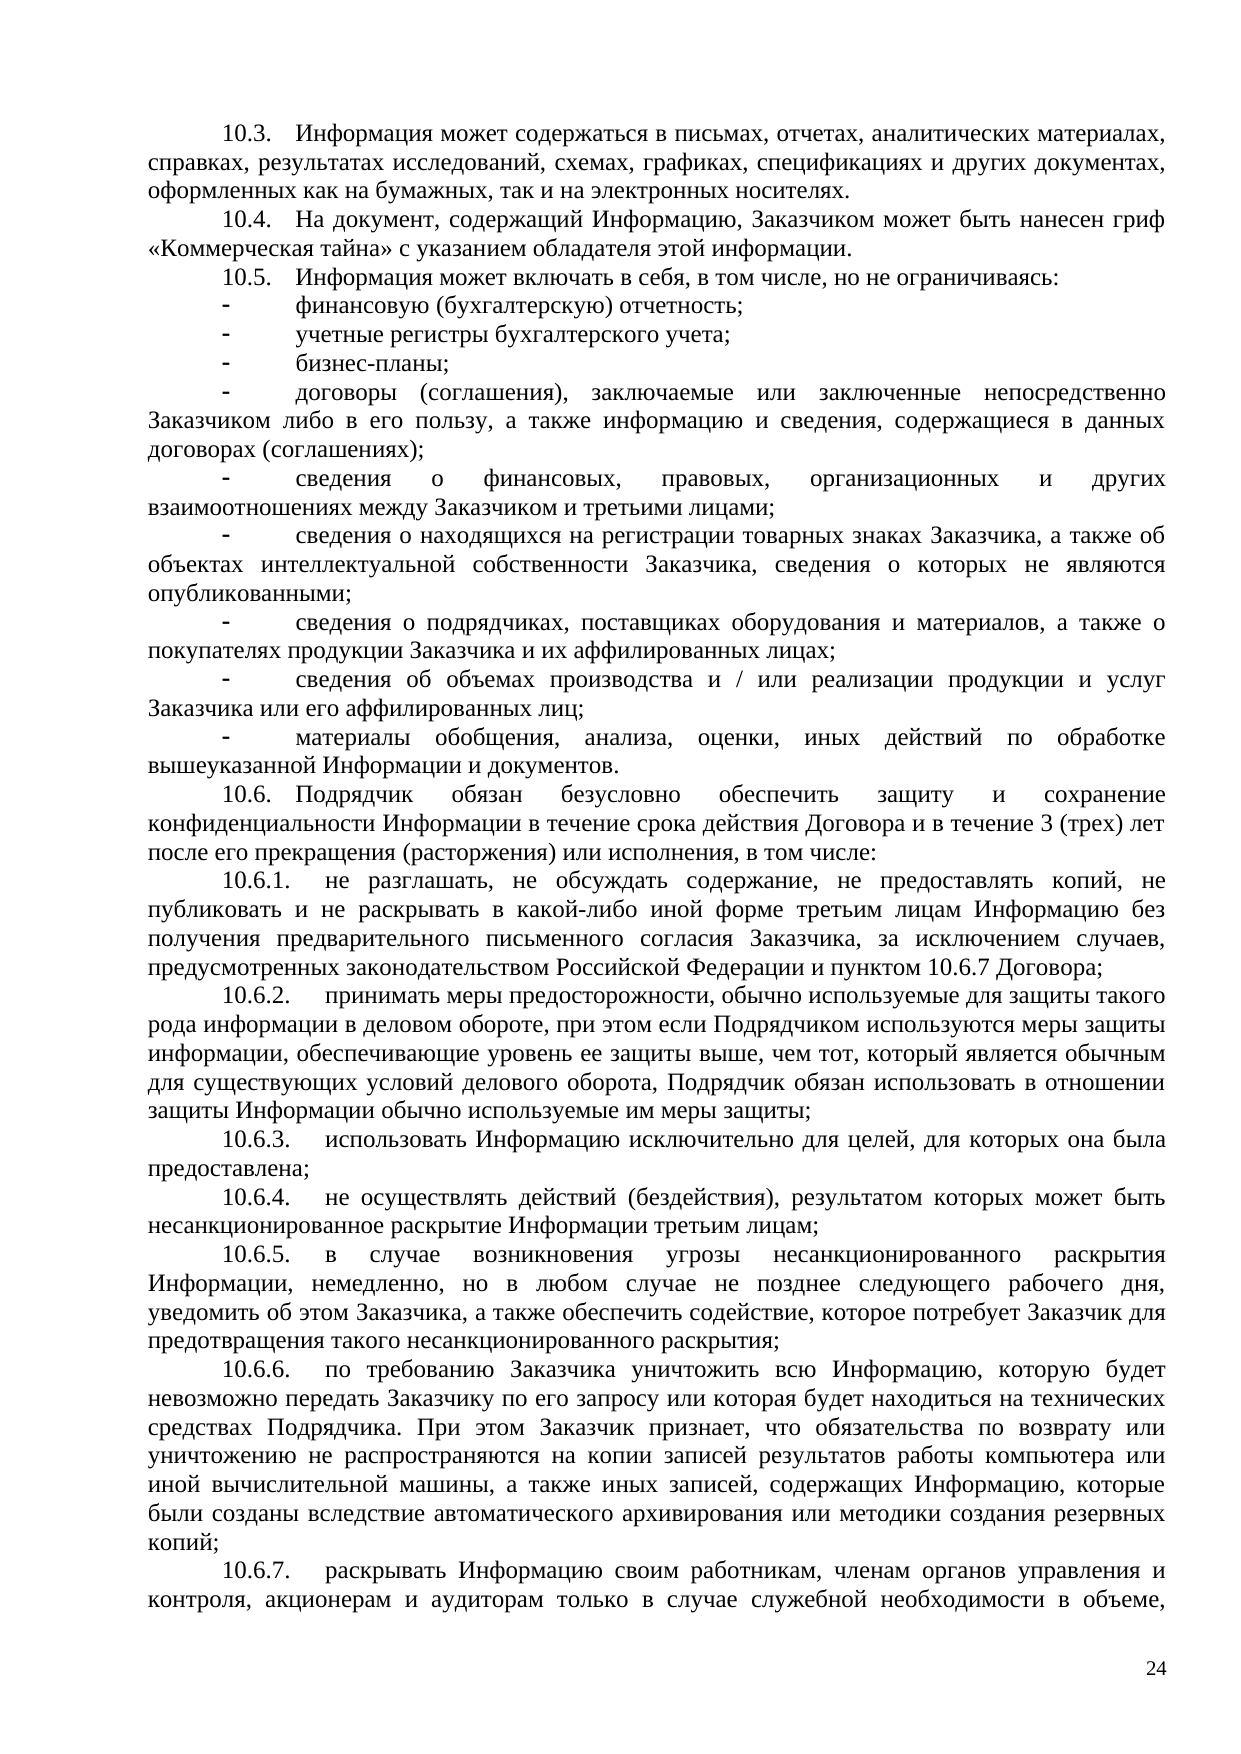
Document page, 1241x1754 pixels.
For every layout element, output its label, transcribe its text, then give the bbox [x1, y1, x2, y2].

list не разглашать, не обсуждать содержание, не предоставлять копий, не публиковать и не раскрывать в какой-либо иной форме третьим лицам Информацию без получения предварительного письменного согласия Заказчика, за исключением случаев, предусмотренных законодательством Российской Федерации и пунктом 10.6.7 Договора; [148, 866, 1167, 981]
list учетные регистры бухгалтерского учета; [148, 319, 1167, 348]
list не осуществлять действий (бездействия), результатом которых может быть несанкционированное раскрытие Информации третьим лицам; [148, 1182, 1167, 1239]
list использовать Информацию исключительно для целей, для которых она была предоставлена; [148, 1124, 1167, 1182]
list сведения о подрядчиках, поставщиках оборудования и материалов, а также о покупателях продукции Заказчика и их аффилированных лицах; [148, 607, 1167, 664]
list На документ, содержащий Информацию, Заказчиком может быть нанесен гриф «Коммерческая тайна» с указанием обладателя этой информации. [148, 204, 1167, 262]
list по требованию Заказчика уничтожить всю Информацию, которую будет невозможно передать Заказчику по его запросу или которая будет находиться на технических средствах Подрядчика. При этом Заказчик признает, что обязательства по возврату или уничтожению не распространяются на копии записей результатов работы компьютера или иной вычислительной машины, а также иных записей, содержащих Информацию, которые были созданы вследствие автоматического архивирования или методики создания резервных копий; [148, 1354, 1167, 1556]
list сведения об объемах производства и / или реализации продукции и услуг Заказчика или его аффилированных лиц; [148, 664, 1167, 722]
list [148, 1556, 1167, 1613]
list материалы обобщения, анализа, оценки, иных действий по обработке вышеуказанной Информации и документов. [148, 722, 1167, 779]
list финансовую (бухгалтерскую) отчетность; [148, 291, 1167, 319]
list договоры (соглашения), заключаемые или заключенные непосредственно Заказчиком либо в его пользу, а также информацию и сведения, содержащиеся в данных договорах (соглашениях); [148, 377, 1167, 463]
list Подрядчик обязан безусловно обеспечить защиту и сохранение конфиденциальности Информации в течение срока действия Договора и в течение 3 (трех) лет после его прекращения (расторжения) или исполнения, в том числе: [148, 779, 1167, 866]
list сведения о финансовых, правовых, организационных и других взаимоотношениях между Заказчиком и третьими лицами; [148, 463, 1167, 521]
list Информация может содержаться в письмах, отчетах, аналитических материалах, справках, результатах исследований, схемах, графиках, спецификациях и других документах, оформленных как на бумажных, так и на электронных носителях. [148, 118, 1167, 204]
list в случае возникновения угрозы несанкционированного раскрытия Информации, немедленно, но в любом случае не позднее следующего рабочего дня, уведомить об этом Заказчика, а также обеспечить содействие, которое потребует Заказчик для предотвращения такого несанкционированного раскрытия; [148, 1239, 1167, 1354]
list принимать меры предосторожности, обычно используемые для защиты такого рода информации в деловом обороте, при этом если Подрядчиком используются меры защиты информации, обеспечивающие уровень ее защиты выше, чем тот, который является обычным для существующих условий делового оборота, Подрядчик обязан использовать в отношении защиты Информации обычно используемые им меры защиты; [148, 981, 1167, 1124]
list Информация может включать в себя, в том числе, но не ограничиваясь: [148, 262, 1167, 291]
list сведения о находящихся на регистрации товарных знаках Заказчика, а также об объектах интеллектуальной собственности Заказчика, сведения о которых не являются опубликованными; [148, 521, 1167, 607]
list бизнес-планы; [148, 348, 1167, 377]
